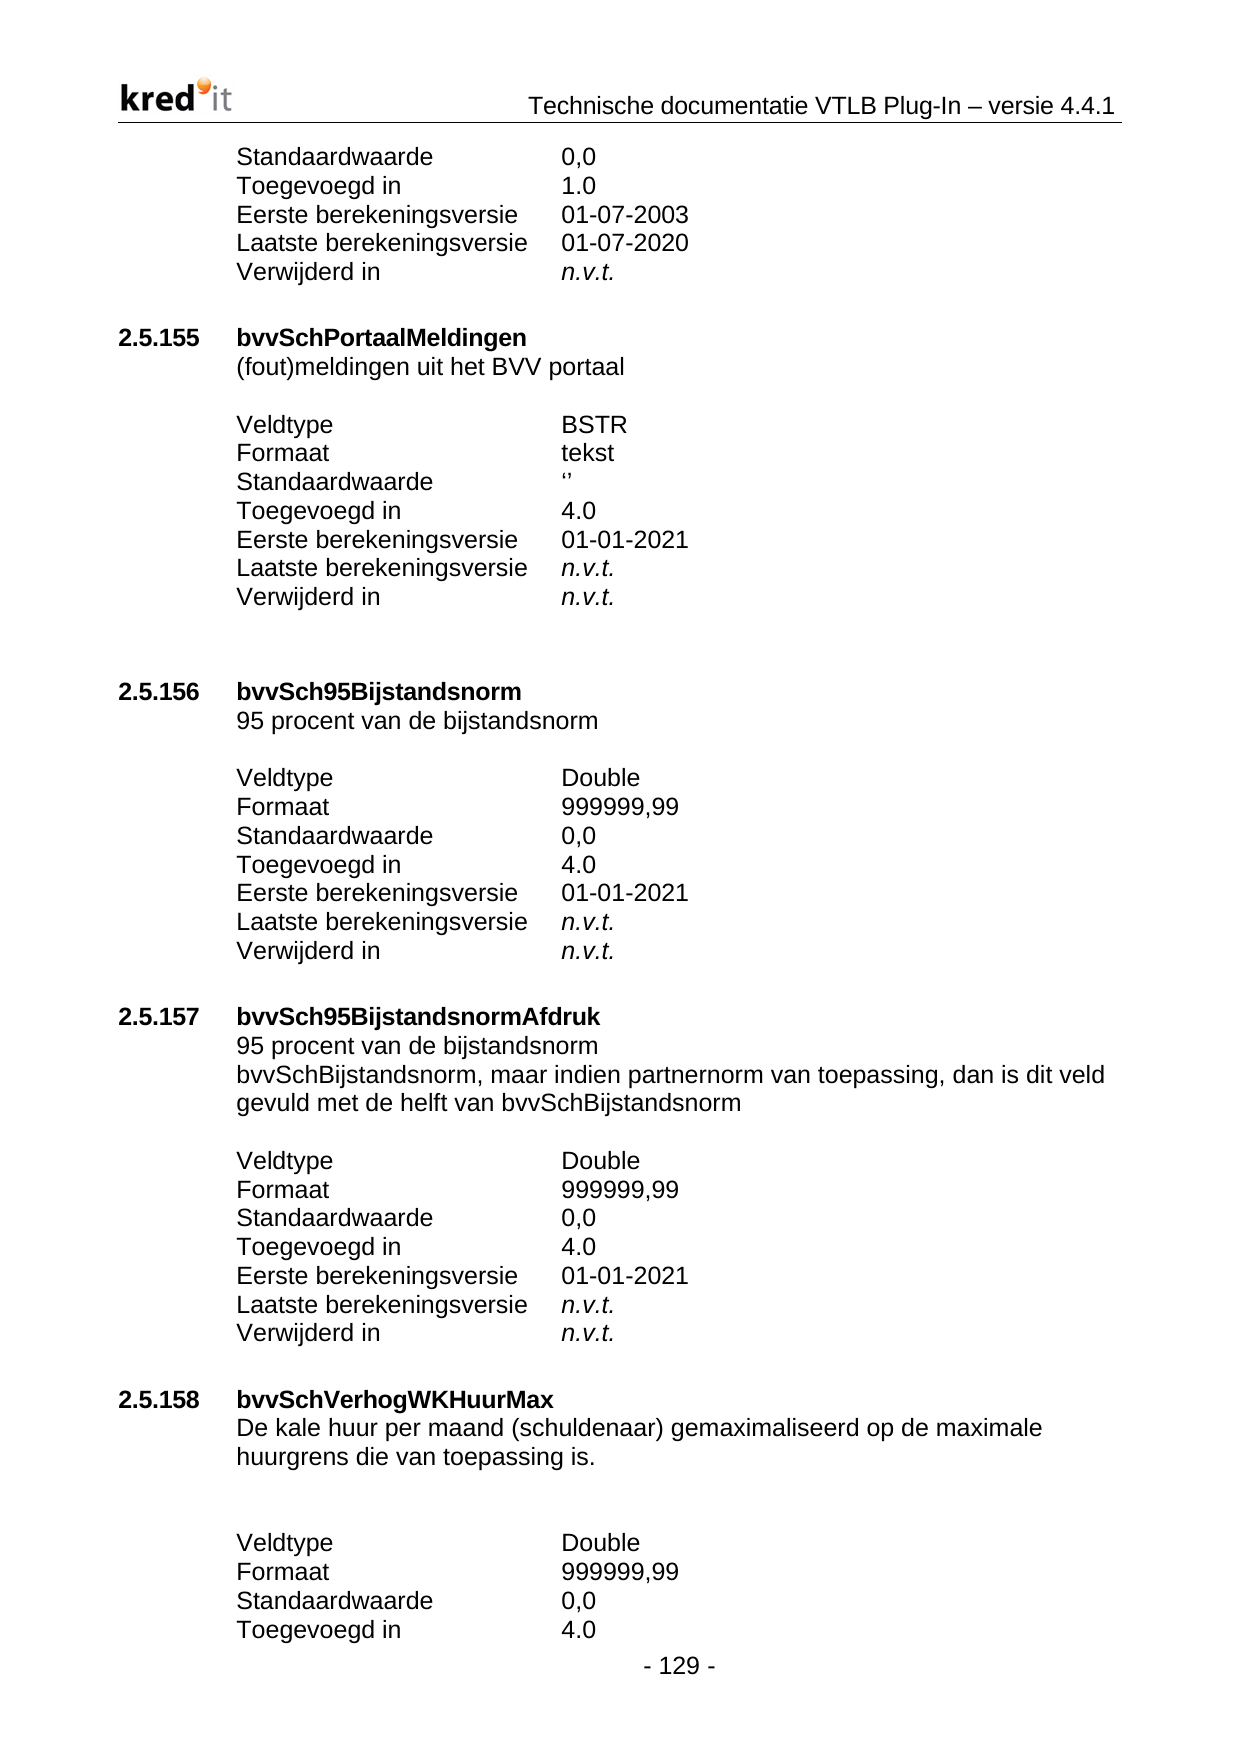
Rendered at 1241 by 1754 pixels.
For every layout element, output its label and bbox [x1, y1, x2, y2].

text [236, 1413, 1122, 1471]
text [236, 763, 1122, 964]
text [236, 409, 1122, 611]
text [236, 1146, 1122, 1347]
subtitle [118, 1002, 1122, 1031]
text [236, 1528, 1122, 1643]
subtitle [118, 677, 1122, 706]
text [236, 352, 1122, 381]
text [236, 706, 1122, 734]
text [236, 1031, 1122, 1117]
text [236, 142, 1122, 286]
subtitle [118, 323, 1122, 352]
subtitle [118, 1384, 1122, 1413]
picture [118, 73, 234, 115]
